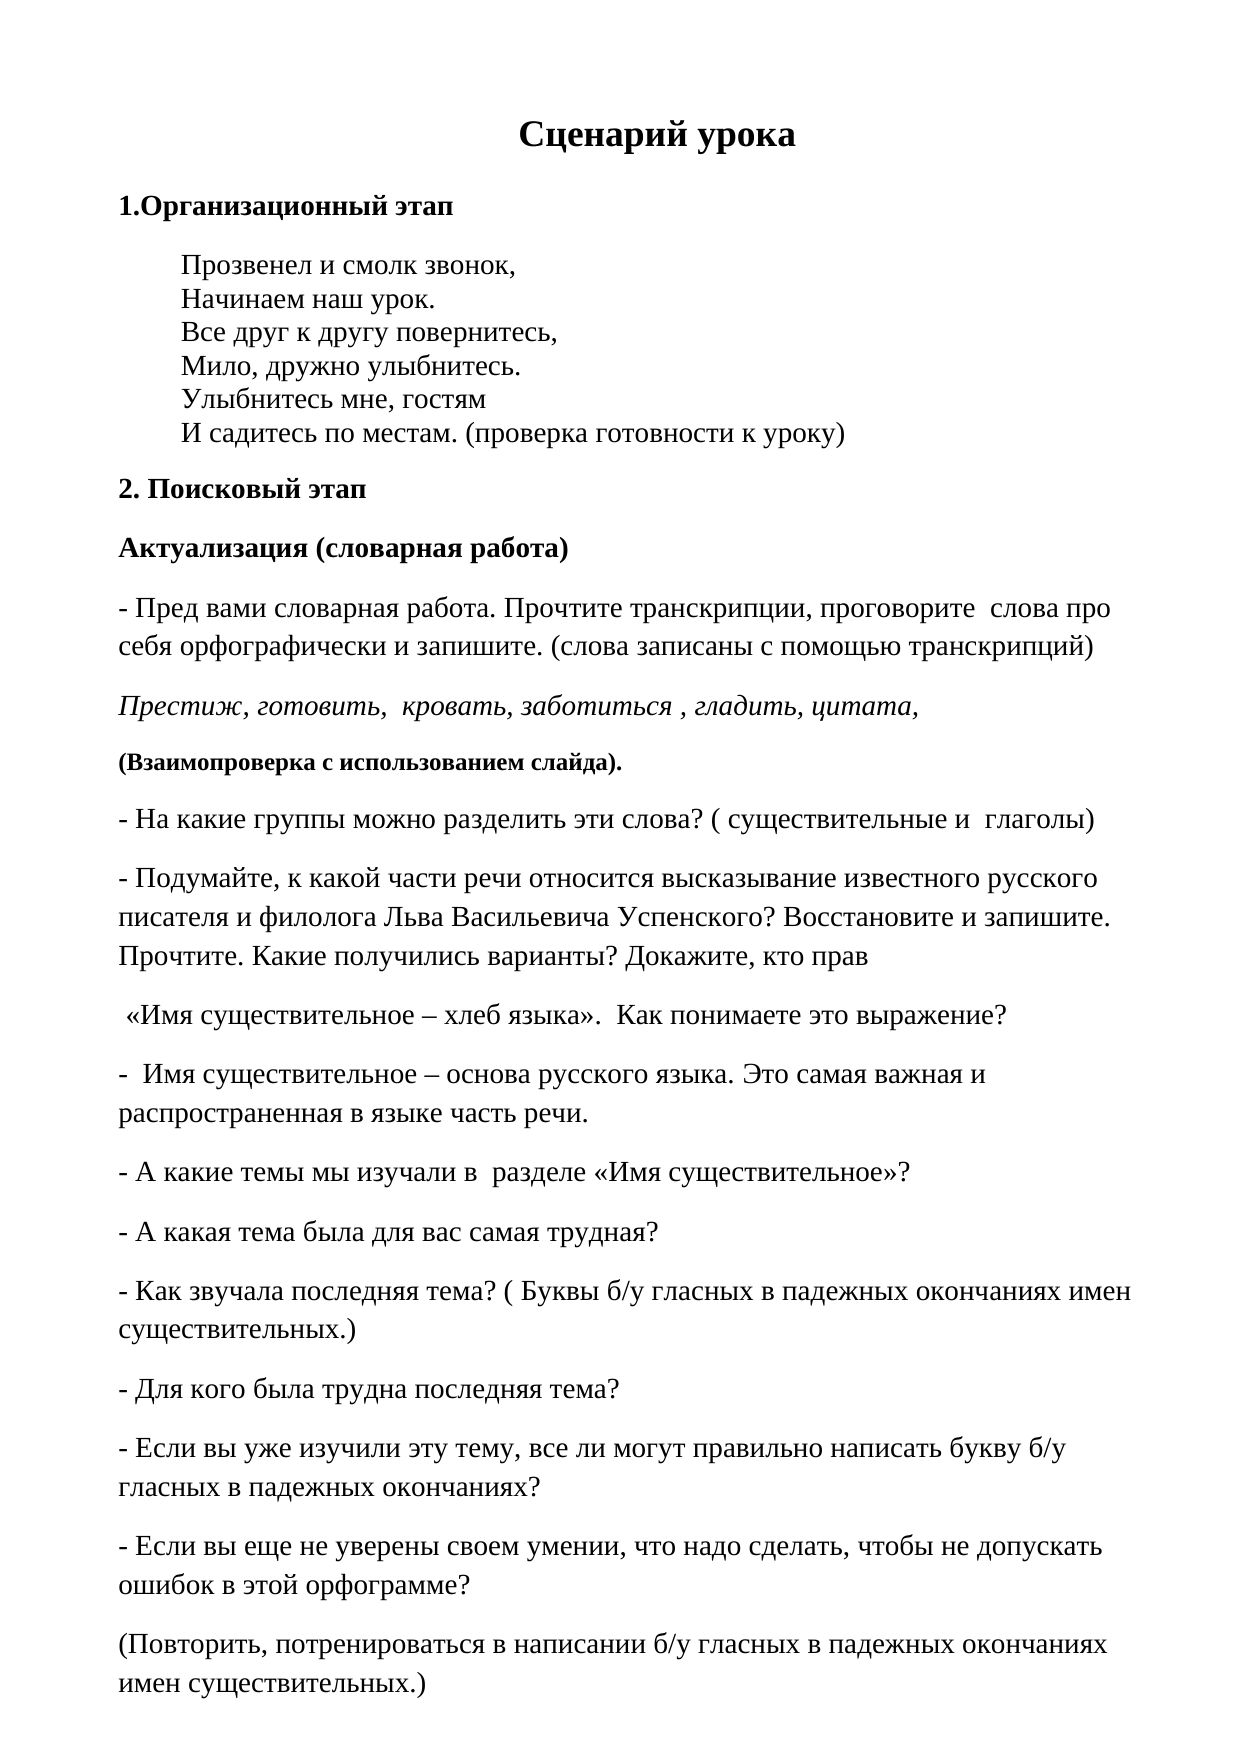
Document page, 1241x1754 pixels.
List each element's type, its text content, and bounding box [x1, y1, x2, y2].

text (Повторить, потренироваться в написании б/у гласных в падежных окончаниях имен существительных.) [118, 1626, 1152, 1698]
text - На какие группы можно разделить эти слова? ( существительные и глаголы) [118, 801, 1152, 835]
text - А какая тема была для вас самая трудная? [118, 1214, 1152, 1247]
text 1.Организационный этап [118, 188, 1152, 222]
text Актуализация (словарная работа) [118, 531, 1152, 564]
text - Если вы еще не уверены своем умении, что надо сделать, чтобы не допускать ошибок в этой орфограмме? [118, 1528, 1152, 1600]
text «Имя существительное – хлеб языка». Как понимаете это выражение? [118, 997, 1152, 1031]
text - Если вы уже изучили эту тему, все ли могут правильно написать букву б/у гласных в падежных окончаниях? [118, 1430, 1152, 1502]
text - Имя существительное – основа русского языка. Это самая важная и распространенная в языке часть речи. [118, 1056, 1152, 1128]
text - Пред вами словарная работа. Прочтите транскрипции, проговорите слова про себя орфографически и запишите. (слова записаны с помощью транскрипций) [118, 590, 1152, 662]
text (Взаимопроверка с использованием слайда). [118, 747, 1152, 776]
text 2. Поисковый этап [118, 471, 1152, 505]
text Прозвенел и смолк звонок, Начинаем наш урок. Все друг к другу повернитесь, Мило, дружно улыбнитесь. Улыбнитесь мне, гостям И садитесь по местам. (проверка готовности к уроку) [181, 247, 1152, 449]
text - Подумайте, к какой части речи относится высказывание известного русского писателя и филолога Льва Васильевича Успенского? Восстановите и запишите. Прочтите. Какие получились варианты? Докажите, кто прав [118, 861, 1152, 971]
text Сценарий урока [118, 111, 1152, 154]
text - Для кого была трудна последняя тема? [118, 1371, 1152, 1404]
text Престиж, готовить, кровать, заботиться , гладить, цитата, [118, 688, 1152, 721]
text - Как звучала последняя тема? ( Буквы б/у гласных в падежных окончаниях имен существительных.) [118, 1273, 1152, 1345]
text - А какие темы мы изучали в разделе «Имя существительное»? [118, 1154, 1152, 1188]
